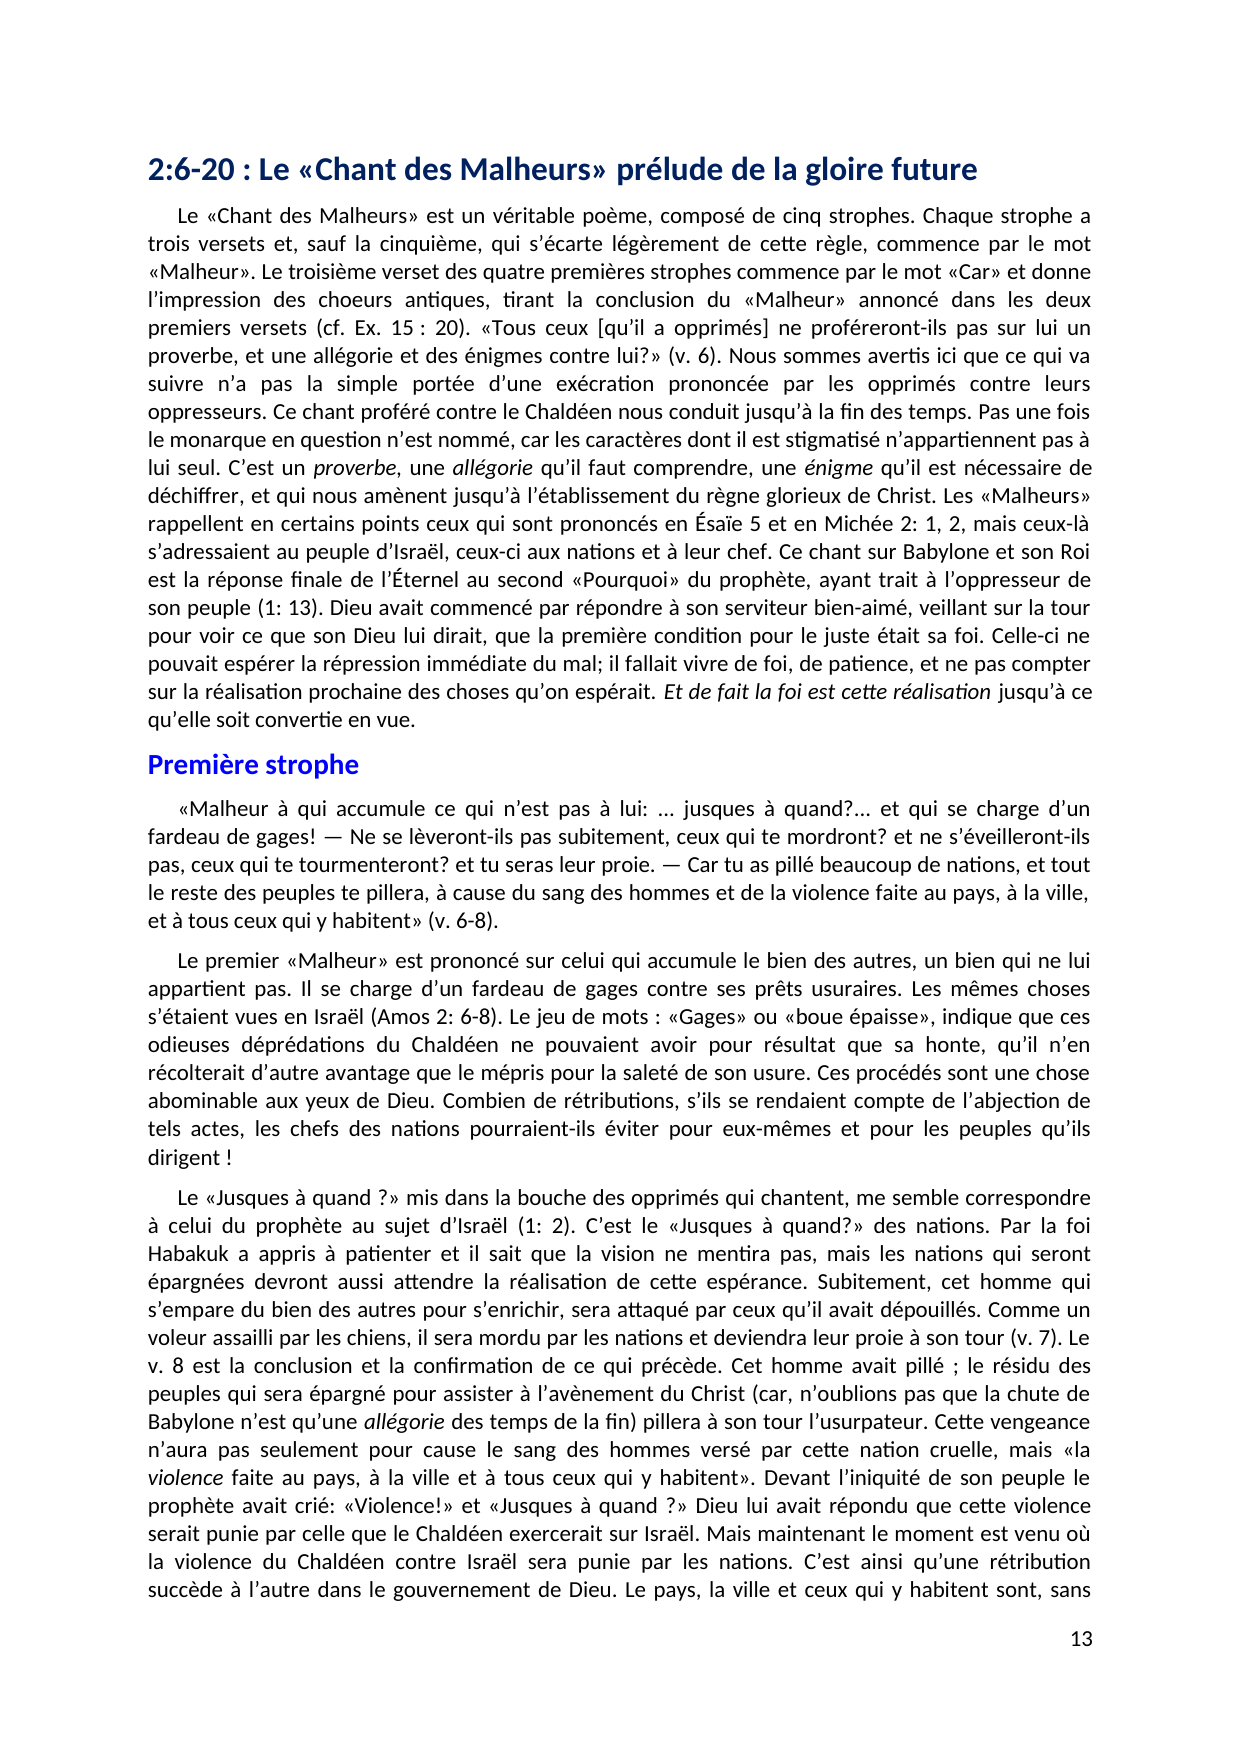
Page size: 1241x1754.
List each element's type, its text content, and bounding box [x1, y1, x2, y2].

subtitle 2:6-20 : Le «Chant des Malheurs» prélude de la gloire future [148, 148, 1093, 188]
text Le premier «Malheur» est prononcé sur celui qui accumule le bien des autres, un bien qui ne lui appartient pas. Il se charge d’un fardeau de gages contre ses prêts usuraires. Les mêmes choses s’étaient vues en Israël (Amos 2: 6-8). Le jeu de mots : «Gages» ou «boue épaisse», indique que ces odieuses déprédations du Chaldéen ne pouvaient avoir pour résultat que sa honte, qu’il n’en récolterait d’autre avantage que le mépris pour la saleté de son usure. Ces procédés sont une chose abominable aux yeux de Dieu. Combien de rétributions, s’ils se rendaient compte de l’abjection de tels actes, les chefs des nations pourraient-ils éviter pour eux-mêmes et pour les peuples qu’ils dirigent ! [148, 946, 1093, 1171]
subtitle Première strophe [148, 746, 1093, 781]
text Le «Chant des Malheurs» est un véritable poème, composé de cinq strophes. Chaque strophe a trois versets et, sauf la cinquième, qui s’écarte légèrement de cette règle, commence par le mot «Malheur». Le troisième verset des quatre premières strophes commence par le mot «Car» et donne l’impression des choeurs antiques, tirant la conclusion du «Malheur» annoncé dans les deux premiers versets (cf. Ex. 15 : 20). «Tous ceux [qu’il a opprimés] ne proféreront-ils pas sur lui un proverbe, et une allégorie et des énigmes contre lui?» (v. 6). Nous sommes avertis ici que ce qui va suivre n’a pas la simple portée d’une exécration prononcée par les opprimés contre leurs oppresseurs. Ce chant proféré contre le Chaldéen nous conduit jusqu’à la fin des temps. Pas une fois le monarque en question n’est nommé, car les caractères dont il est stigmatisé n’appartiennent pas à lui seul. C’est un proverbe, une allégorie qu’il faut comprendre, une énigme qu’il est nécessaire de déchiffrer, et qui nous amènent jusqu’à l’établissement du règne glorieux de Christ. Les «Malheurs» rappellent en certains points ceux qui sont prononcés en Ésaïe 5 et en Michée 2: 1, 2, mais ceux-là s’adressaient au peuple d’Israël, ceux-ci aux nations et à leur chef. Ce chant sur Babylone et son Roi est la réponse finale de l’Éternel au second «Pourquoi» du prophète, ayant trait à l’oppresseur de son peuple (1: 13). Dieu avait commencé par répondre à son serviteur bien-aimé, veillant sur la tour pour voir ce que son Dieu lui dirait, que la première condition pour le juste était sa foi. Celle-ci ne pouvait espérer la répression immédiate du mal; il fallait vivre de foi, de patience, et ne pas compter sur la réalisation prochaine des choses qu’on espérait. Et de fait la foi est cette réalisation jusqu’à ce qu’elle soit convertie en vue. [148, 201, 1093, 733]
text «Malheur à qui accumule ce qui n’est pas à lui: ... jusques à quand?... et qui se charge d’un fardeau de gages! — Ne se lèveront-ils pas subitement, ceux qui te mordront? et ne s’éveilleront-ils pas, ceux qui te tourmenteront? et tu seras leur proie. — Car tu as pillé beaucoup de nations, et tout le reste des peuples te pillera, à cause du sang des hommes et de la violence faite au pays, à la ville, et à tous ceux qui y habitent» (v. 6-8). [148, 794, 1093, 934]
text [148, 1183, 1093, 1603]
